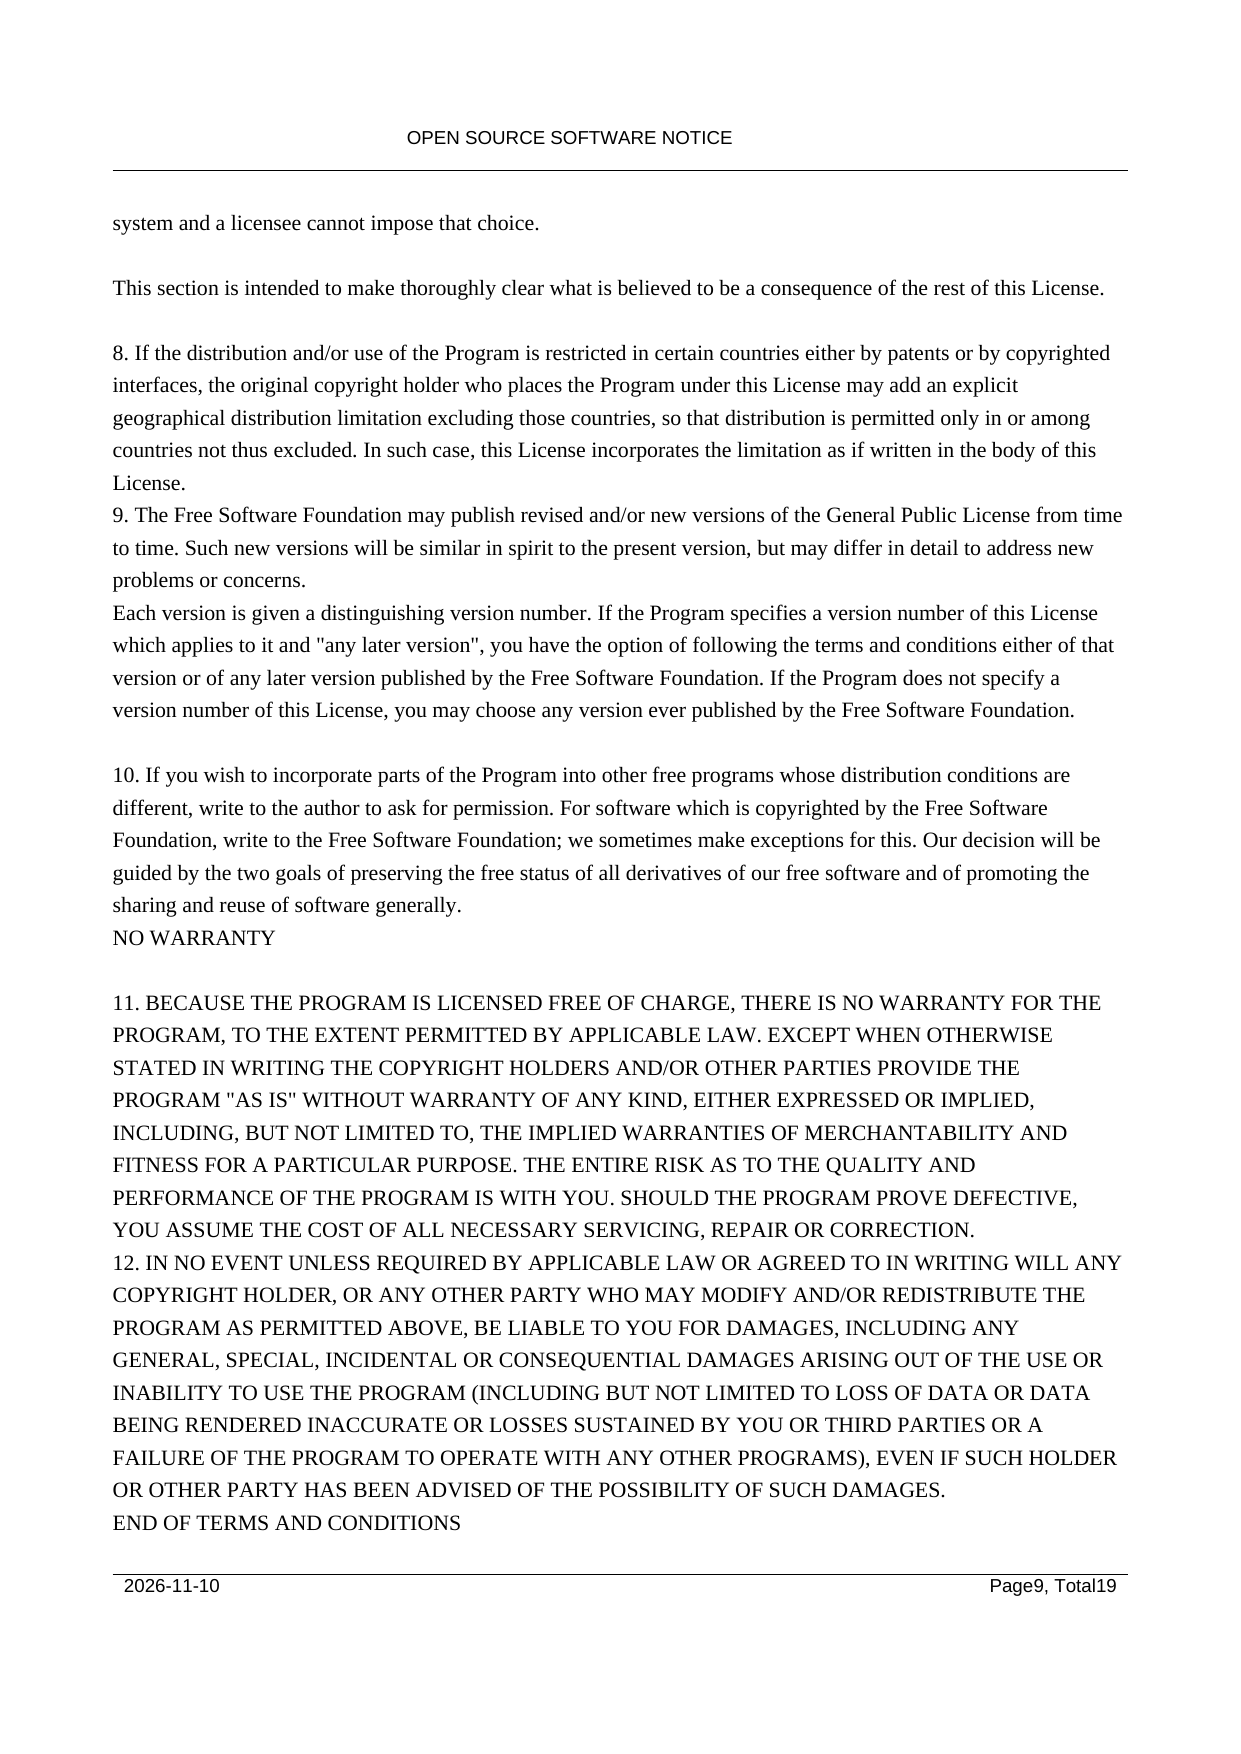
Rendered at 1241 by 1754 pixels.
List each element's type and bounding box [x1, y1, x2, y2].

text [112, 206, 1128, 1539]
